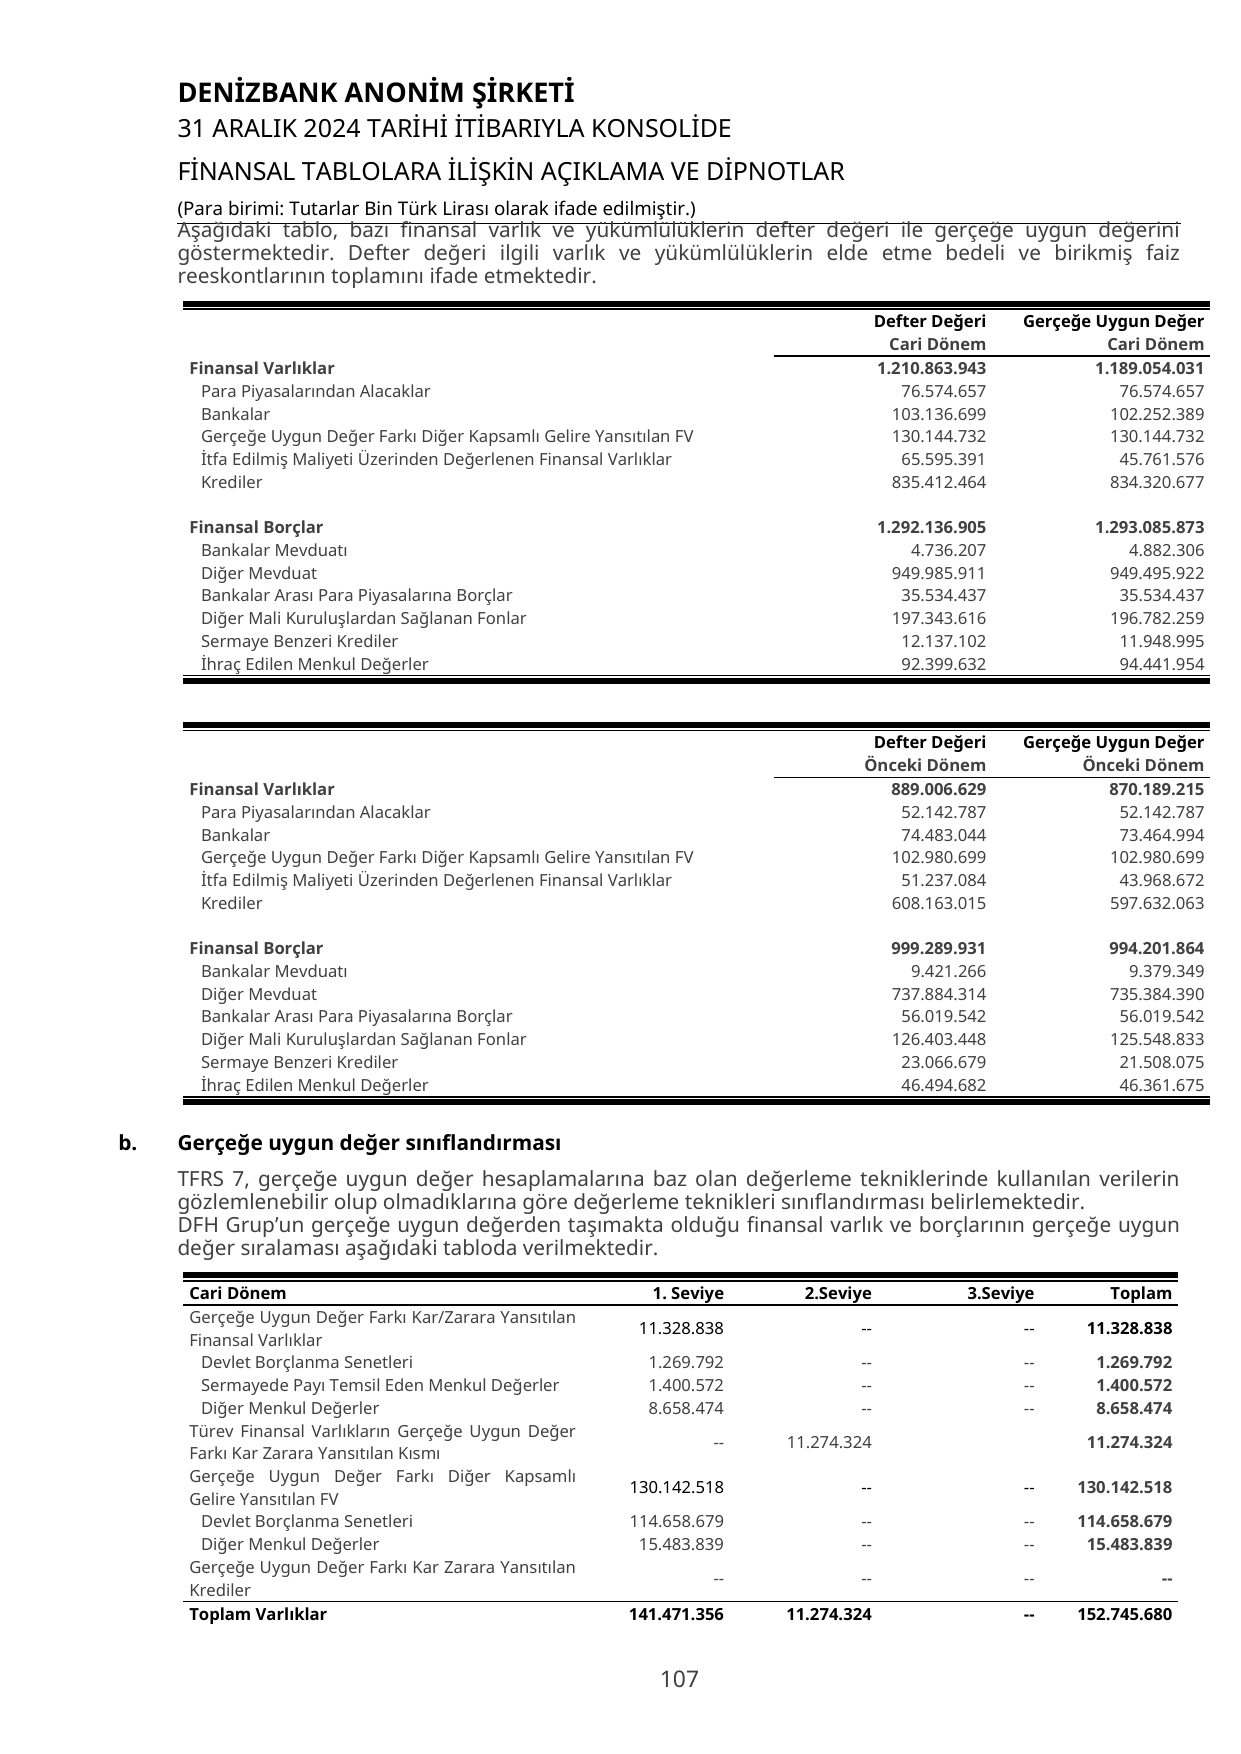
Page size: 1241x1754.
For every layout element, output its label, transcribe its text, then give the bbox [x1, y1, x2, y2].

text DFH Grup’un gerçeğe uygun değerden taşımakta olduğu finansal varlık ve borçlarının gerçeğe uygun değer sıralaması aşağıdaki tabloda verilmektedir. [177, 1214, 1181, 1259]
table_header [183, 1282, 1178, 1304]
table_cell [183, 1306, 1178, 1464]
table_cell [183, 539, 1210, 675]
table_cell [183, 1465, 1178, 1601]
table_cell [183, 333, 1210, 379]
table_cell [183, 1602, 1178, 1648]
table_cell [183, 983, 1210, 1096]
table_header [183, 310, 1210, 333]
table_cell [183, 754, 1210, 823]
text Aşağıdaki tablo, bazı finansal varlık ve yükümlülüklerin defter değeri ile gerçeğe uygun değerini göstermektedir. Defter değeri ilgili varlık ve yükümlülüklerin elde etme bedeli ve birikmiş faiz reeskontlarının toplamını ifade etmektedir. [177, 219, 1181, 288]
list Gerçeğe uygun değer sınıflandırması [118, 1130, 1181, 1155]
text TFRS 7, gerçeğe uygun değer hesaplamalarına baz olan değerleme tekniklerinde kullanılan verilerin gözlemlenebilir olup olmadıklarına göre değerleme teknikleri sınıflandırması belirlemektedir. [177, 1168, 1181, 1214]
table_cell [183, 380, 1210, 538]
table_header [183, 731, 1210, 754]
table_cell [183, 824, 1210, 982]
